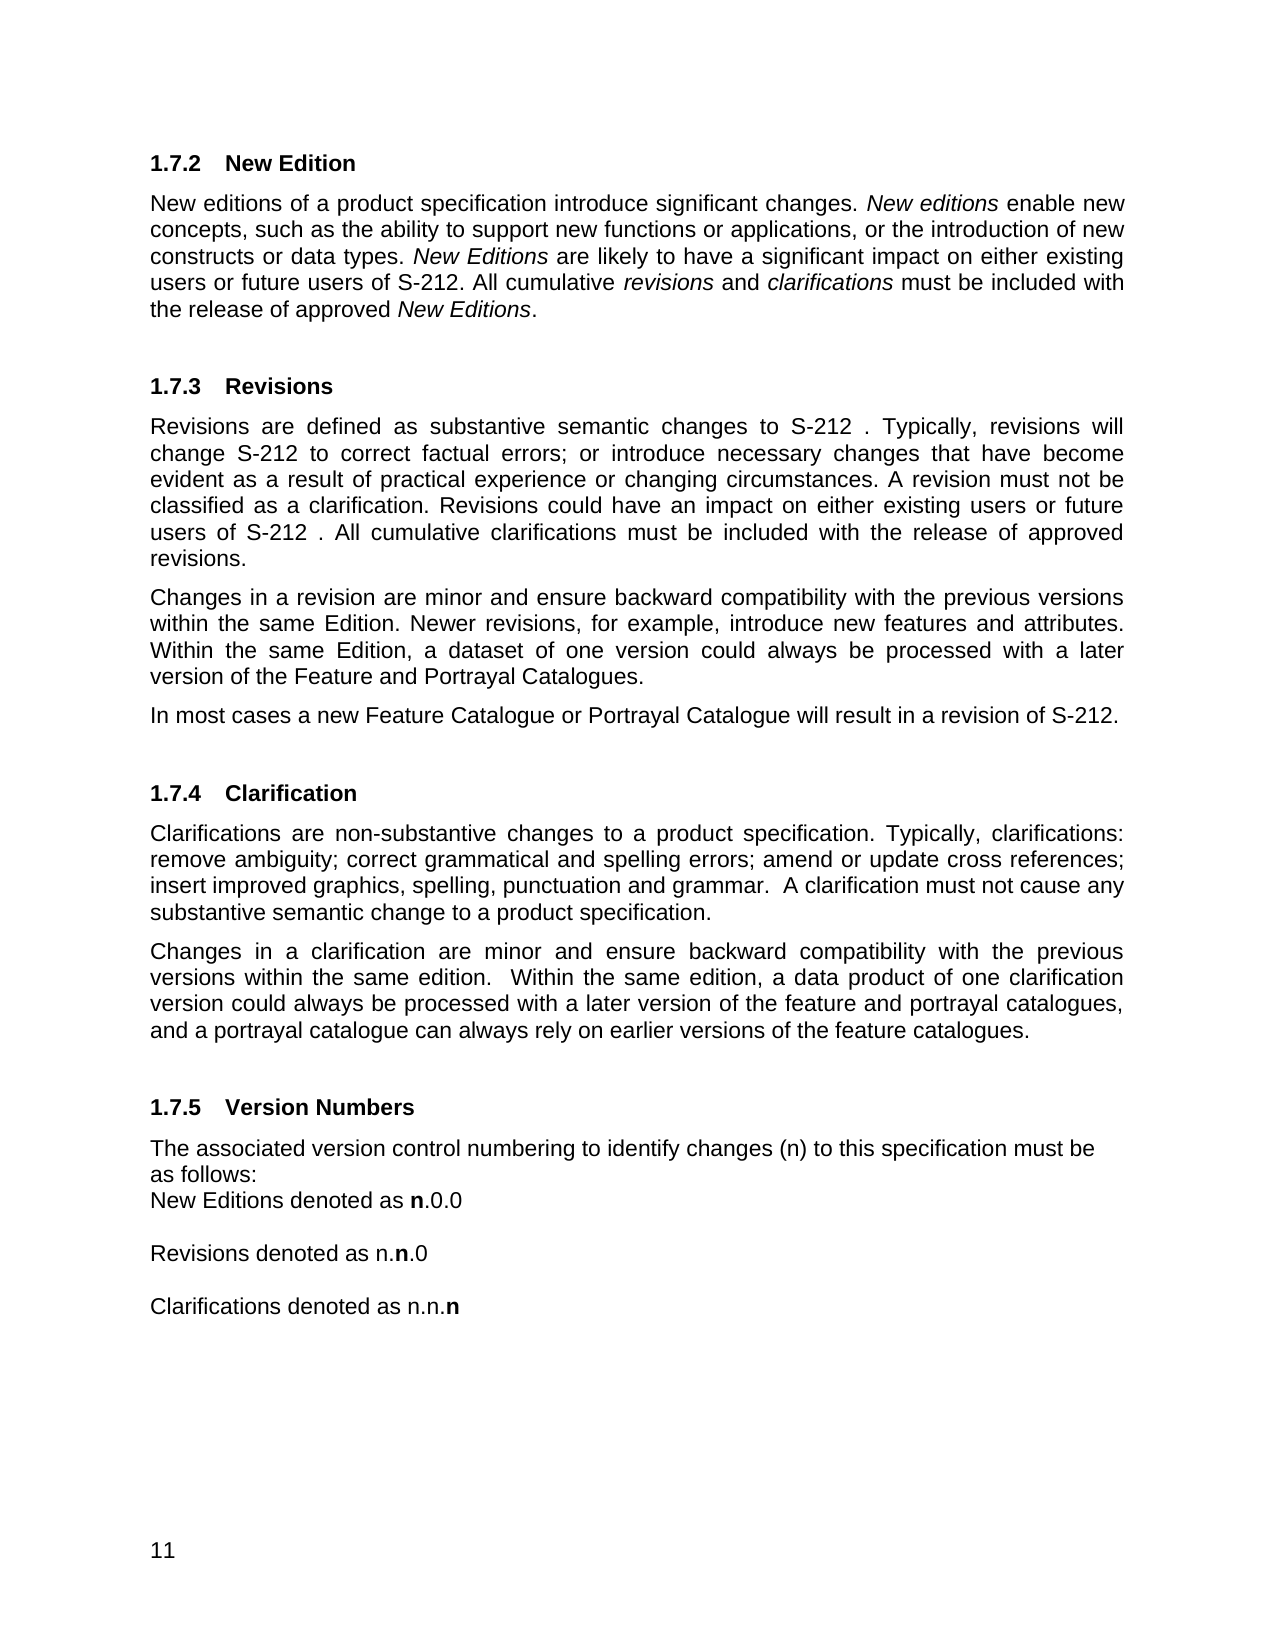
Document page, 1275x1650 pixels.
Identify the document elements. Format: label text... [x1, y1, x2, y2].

text The associated version control numbering to identify changes (n) to this specification must be as follows: [150, 1134, 1125, 1187]
text Changes in a revision are minor and ensure backward compatibility with the previous versions within the same Edition. Newer revisions, for example, introduce new features and attributes. Within the same Edition, a dataset of one version could always be processed with a later version of the Feature and Portrayal Catalogues. [150, 584, 1125, 689]
subtitle New Edition [150, 150, 1125, 176]
text In most cases a new Feature Catalogue or Portrayal Catalogue will result in a revision of S-212. [150, 702, 1125, 728]
text Changes in a clarification are minor and ensure backward compatibility with the previous versions within the same edition. Within the same edition, a data product of one clarification version could always be processed with a later version of the feature and portrayal catalogues, and a portrayal catalogue can always rely on earlier versions of the feature catalogues. [150, 938, 1125, 1043]
text New editions of a product specification introduce significant changes. New editions enable new concepts, such as the ability to support new functions or applications, or the introduction of new constructs or data types. New Editions are likely to have a significant impact on either existing users or future users of S-212. All cumulative revisions and clarifications must be included with the release of approved New Editions. [150, 190, 1125, 322]
text New Editions denoted as n.0.0 [150, 1187, 1125, 1213]
subtitle Clarification [150, 779, 1125, 806]
subtitle Version Numbers [150, 1094, 1125, 1121]
text Clarifications denoted as n.n.n [150, 1293, 1125, 1319]
text Revisions denoted as n.n.0 [150, 1240, 1125, 1266]
text Clarifications are non-substantive changes to a product specification. Typically, clarifications: remove ambiguity; correct grammatical and spelling errors; amend or update cross references; insert improved graphics, spelling, punctuation and grammar. A clarification must not cause any substantive semantic change to a product specification. [150, 820, 1125, 925]
text Revisions are defined as substantive semantic changes to S-212 . Typically, revisions will change S-212 to correct factual errors; or introduce necessary changes that have become evident as a result of practical experience or changing circumstances. A revision must not be classified as a clarification. Revisions could have an impact on either existing users or future users of S-212 . All cumulative clarifications must be included with the release of approved revisions. [150, 413, 1125, 571]
subtitle Revisions [150, 373, 1125, 399]
